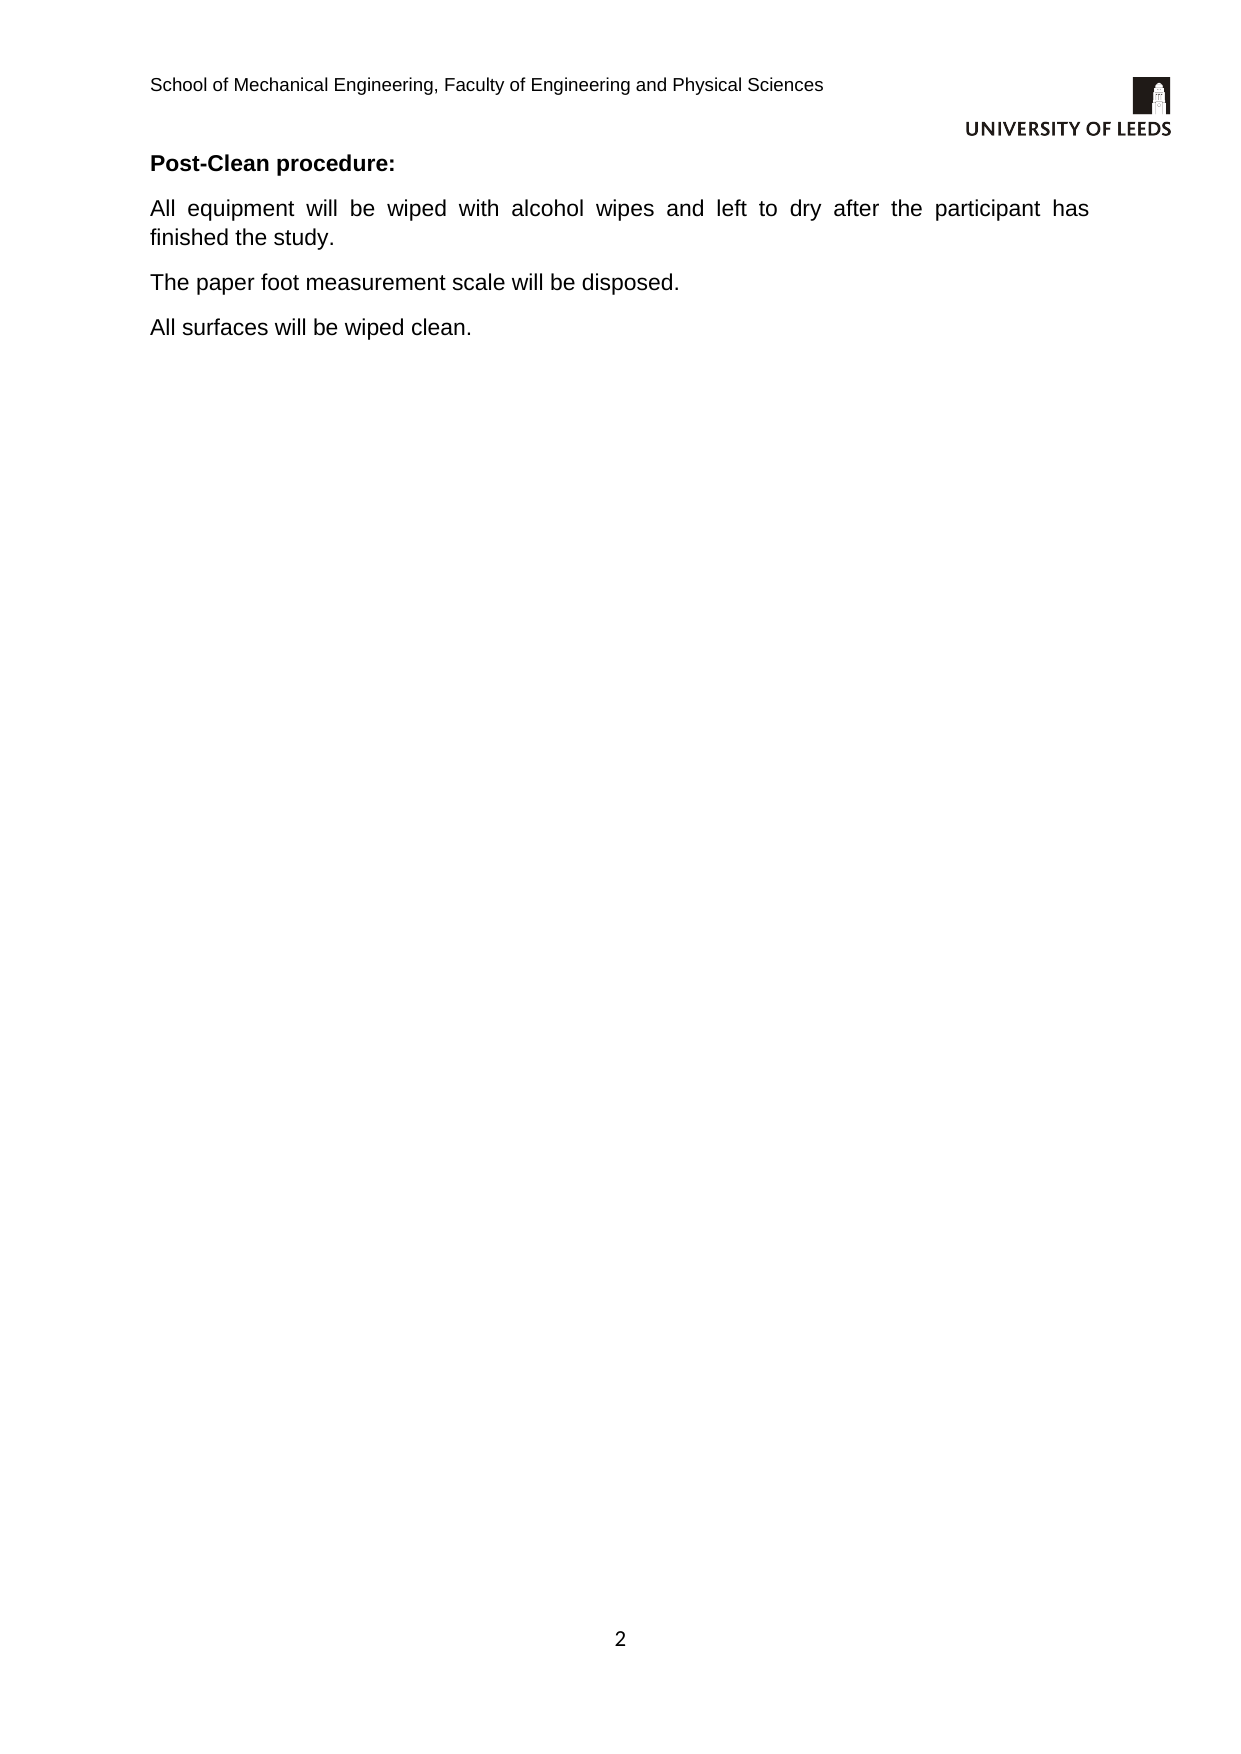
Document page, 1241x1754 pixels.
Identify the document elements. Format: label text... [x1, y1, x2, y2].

text Post-Clean procedure: [150, 150, 1090, 176]
text All equipment will be wiped with alcohol wipes and left to dry after the participant has finished the study. [150, 195, 1090, 250]
text All surfaces will be wiped clean. [150, 314, 1090, 340]
text The paper foot measurement scale will be disposed. [150, 269, 1090, 295]
picture [966, 77, 1171, 136]
